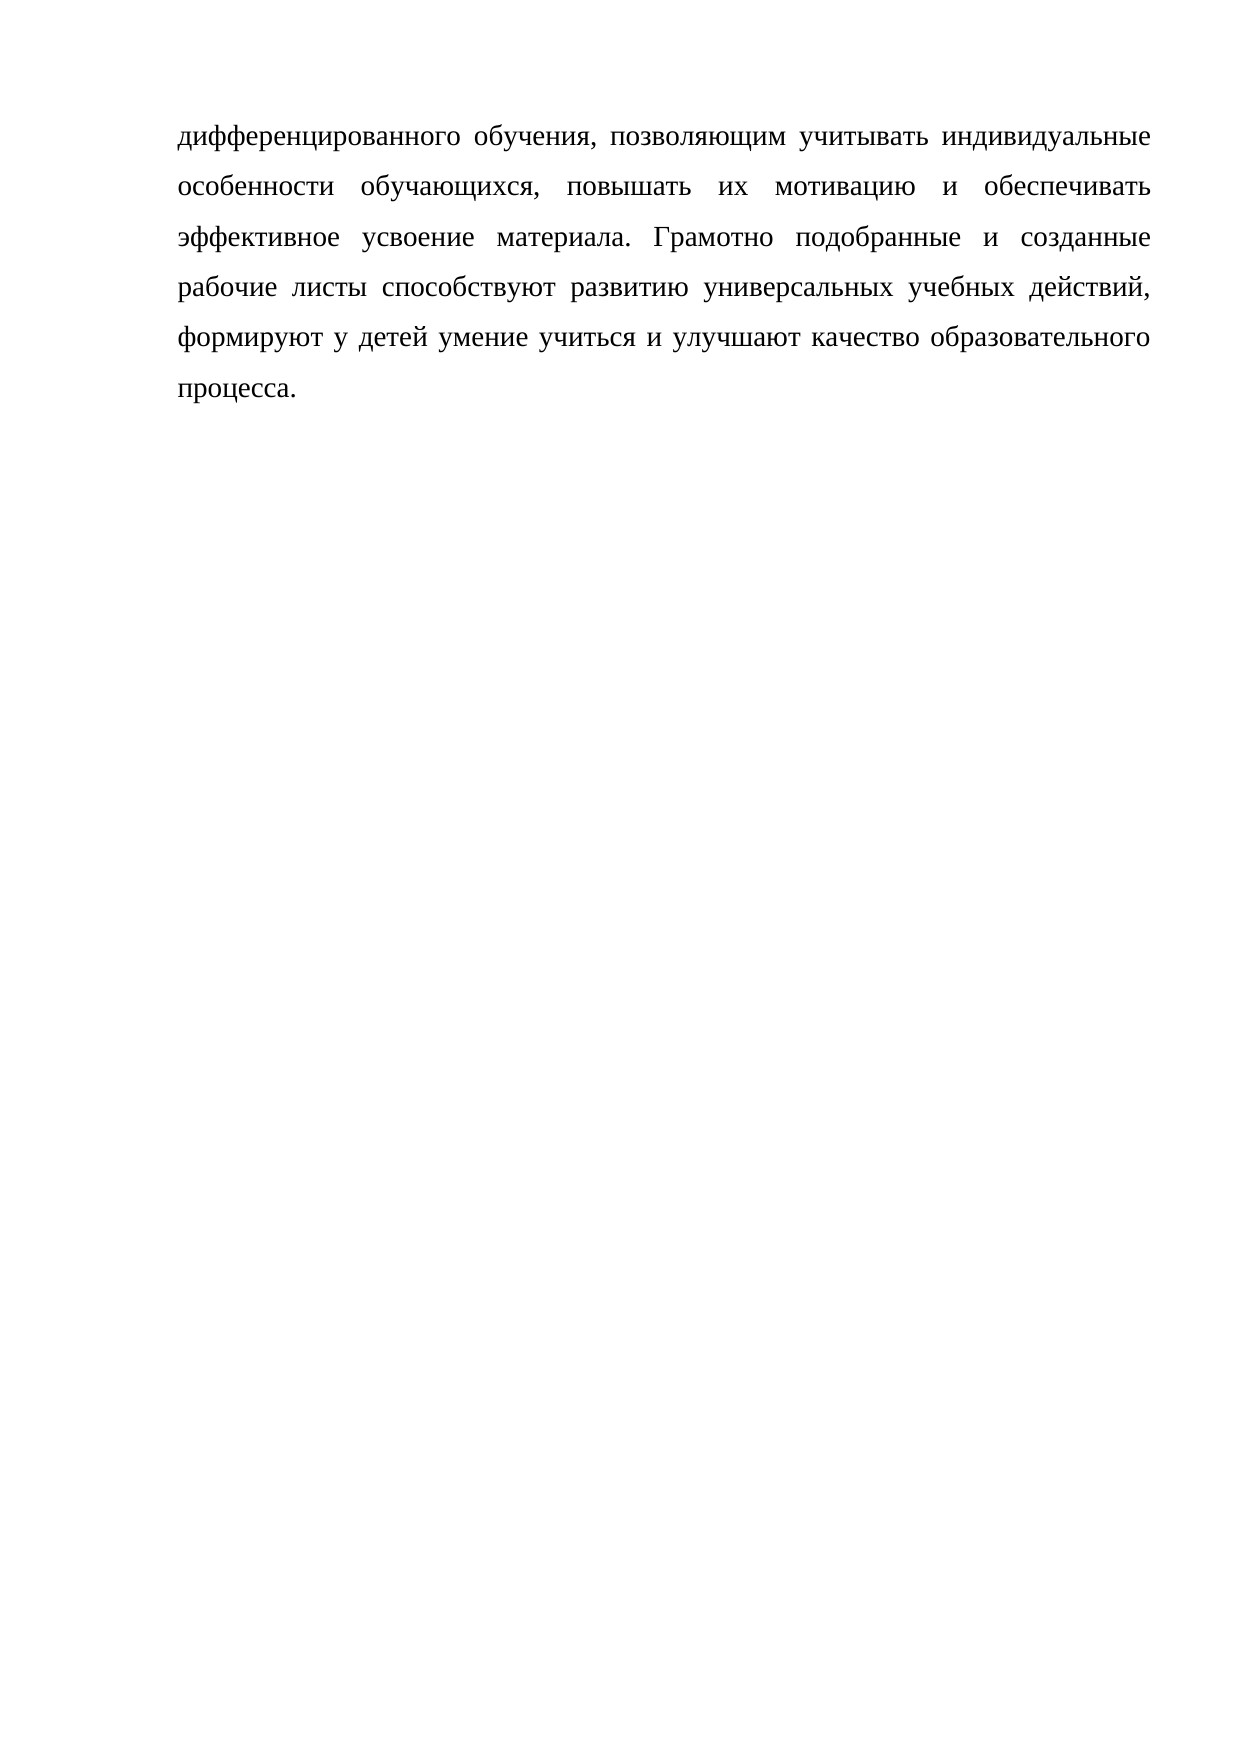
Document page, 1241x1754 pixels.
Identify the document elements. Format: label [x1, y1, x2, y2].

text [177, 118, 1152, 403]
